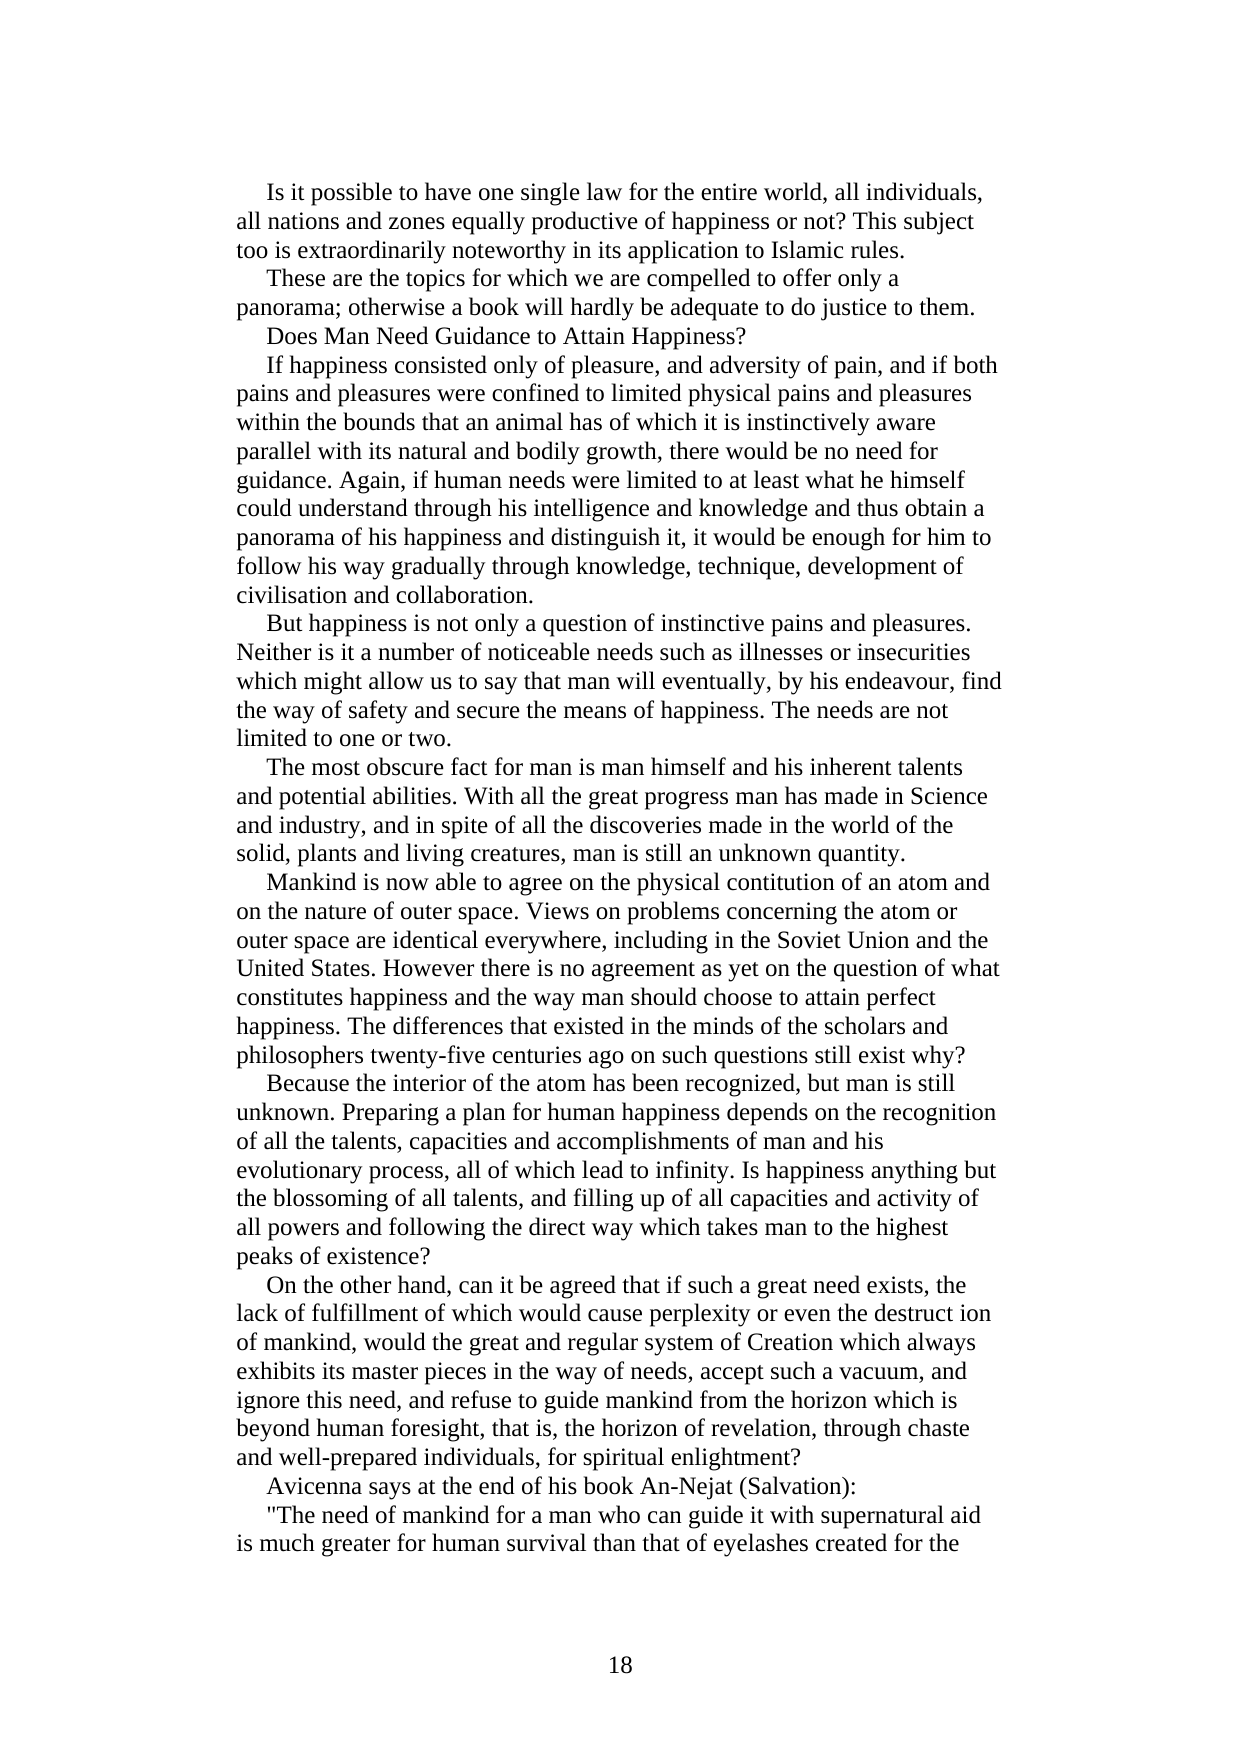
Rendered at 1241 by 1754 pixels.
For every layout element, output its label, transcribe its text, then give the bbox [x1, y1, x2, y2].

text The most obscure fact for man is man himself and his inherent talents and potential abilities. With all the great progress man has made in Science and industry, and in spite of all the discoveries made in the world of the solid, plants and living creatures, man is still an unknown quantity. [236, 752, 1004, 867]
text Mankind is now able to agree on the physical contitution of an atom and on the nature of outer space. Views on problems concerning the atom or outer space are identical everywhere, including in the Soviet Union and the United States. However there is no agreement as yet on the question of what constitutes happiness and the way man should choose to attain perfect happiness. The differences that existed in the minds of the scholars and philosophers twenty-five centuries ago on such questions still exist why? [236, 867, 1004, 1068]
text On the other hand, can it be agreed that if such a great need exists, the lack of fulfillment of which would cause perplexity or even the destruct ion of mankind, would the great and regular system of Creation which always exhibits its master pieces in the way of needs, accept such a vacuum, and ignore this need, and refuse to guide mankind from the horizon which is beyond human foresight, that is, the horizon of revelation, through chaste and well-prepared individuals, for spiritual enlightment? [236, 1270, 1004, 1471]
text Avicenna says at the end of his book An-Nejat (Salvation): [236, 1471, 1004, 1500]
text Does Man Need Guidance to Attain Happiness? [236, 321, 1004, 350]
text If happiness consisted only of pleasure, and adversity of pain, and if both pains and pleasures were confined to limited physical pains and pleasures within the bounds that an animal has of which it is instinctively aware parallel with its natural and bodily growth, there would be no need for guidance. Again, if human needs were limited to at least what he himself could understand through his intelligence and knowledge and thus obtain a panorama of his happiness and distinguish it, it would be enough for him to follow his way gradually through knowledge, technique, development of civilisation and collaboration. [236, 350, 1004, 608]
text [236, 1500, 1004, 1557]
text Because the interior of the atom has been recognized, but man is still unknown. Preparing a plan for human happiness depends on the recognition of all the talents, capacities and accomplishments of man and his evolutionary process, all of which lead to infinity. Is happiness anything but the blossoming of all talents, and filling up of all capacities and activity of all powers and following the direct way which takes man to the highest peaks of existence? [236, 1068, 1004, 1270]
text These are the topics for which we are compelled to offer only a panorama; otherwise a book will hardly be adequate to do justice to them. [236, 263, 1004, 321]
text Is it possible to have one single law for the entire world, all individuals, all nations and zones equally productive of happiness or not? This subject too is extraordinarily noteworthy in its application to Islamic rules. [236, 177, 1004, 263]
text But happiness is not only a question of instinctive pains and pleasures. Neither is it a number of noticeable needs such as illnesses or insecurities which might allow us to say that man will eventually, by his endeavour, find the way of safety and secure the means of happiness. The needs are not limited to one or two. [236, 608, 1004, 752]
